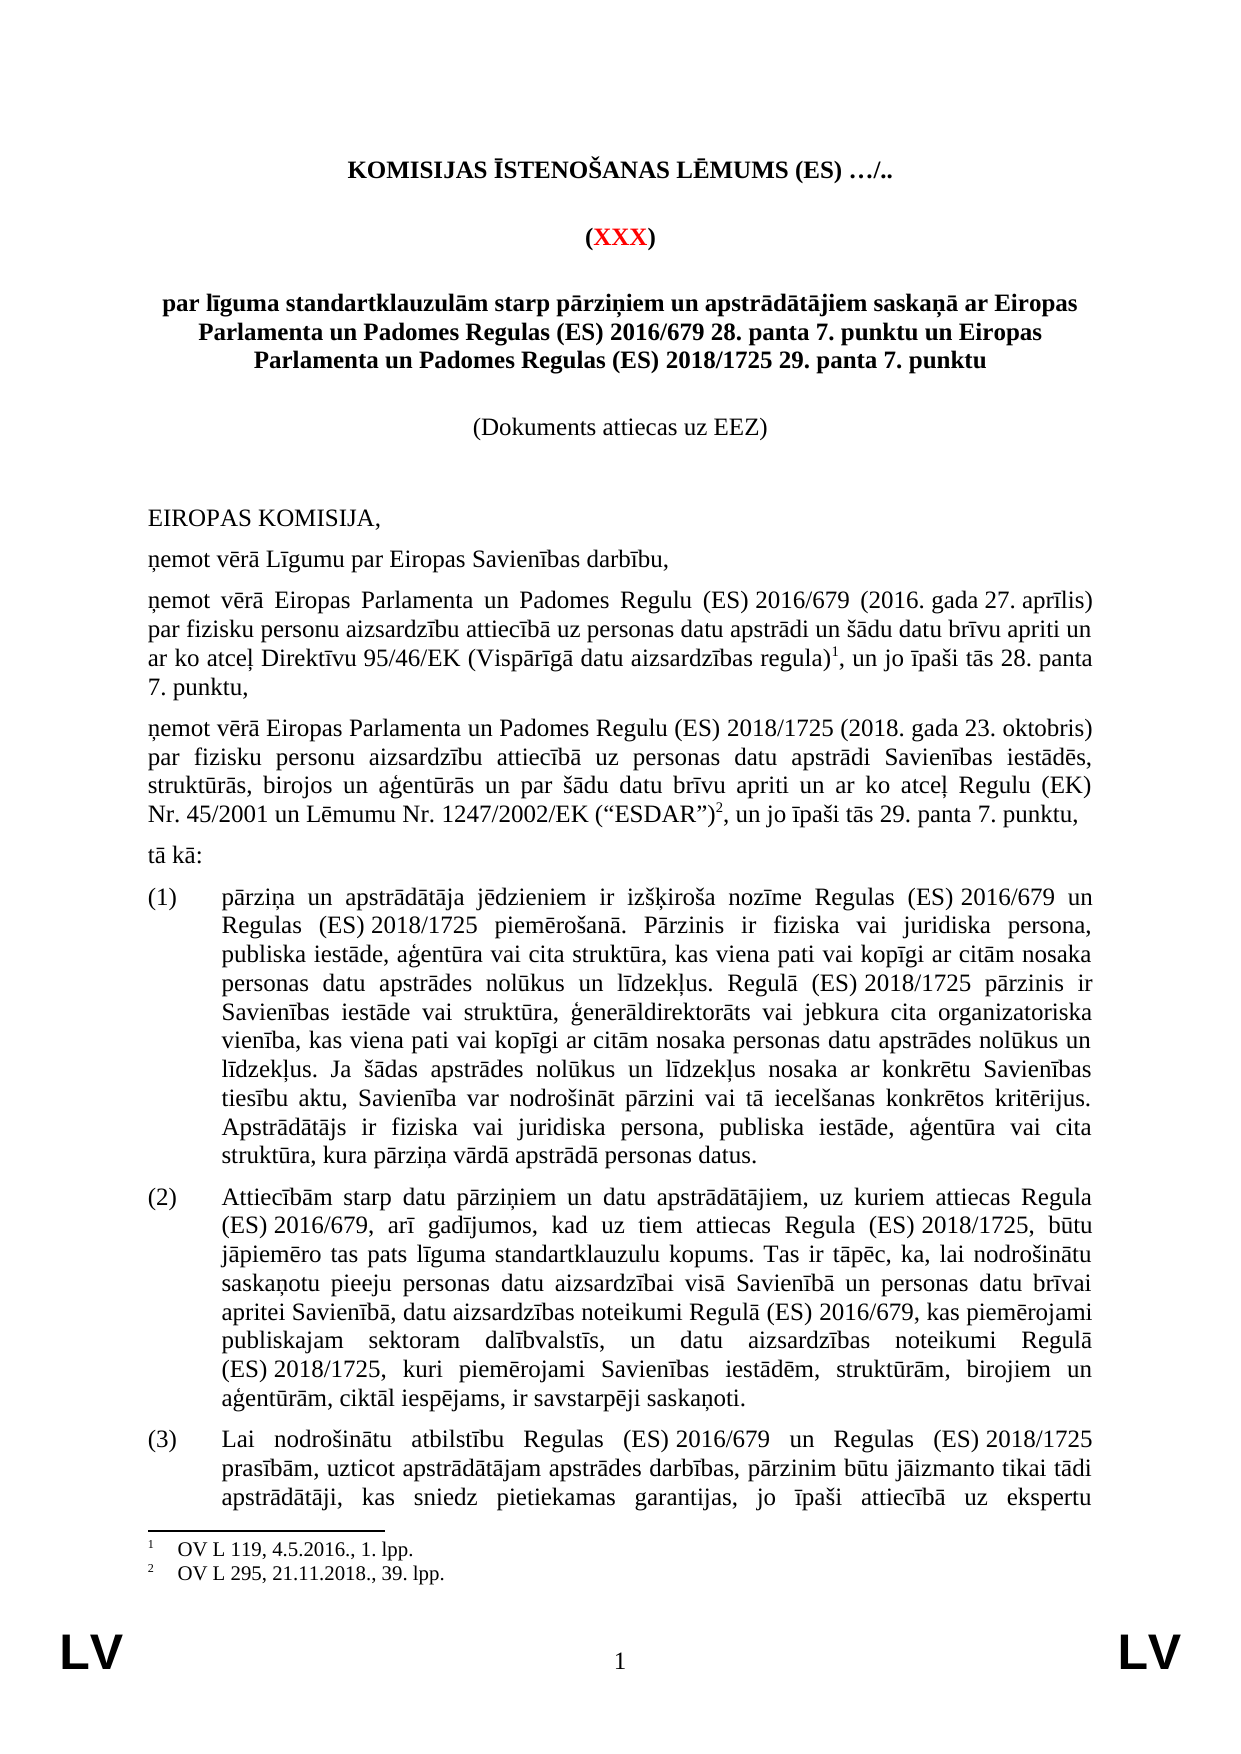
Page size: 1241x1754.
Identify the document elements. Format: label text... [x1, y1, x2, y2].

text tā kā: [148, 841, 1093, 869]
text (XXX) [148, 222, 1093, 251]
list pārziņa un apstrādātāja jēdzieniem ir izšķiroša nozīme Regulas (ES) 2016/679 un Regulas (ES) 2018/1725 piemērošanā. Pārzinis ir fiziska vai juridiska persona, publiska iestāde, aģentūra vai cita struktūra, kas viena pati vai kopīgi ar citām nosaka personas datu apstrādes nolūkus un līdzekļus. Regulā (ES) 2018/1725 pārzinis ir Savienības iestāde vai struktūra, ģenerāldirektorāts vai jebkura cita organizatoriska vienība, kas viena pati vai kopīgi ar citām nosaka personas datu apstrādes nolūkus un līdzekļus. Ja šādas apstrādes nolūkus un līdzekļus nosaka ar konkrētu Savienības tiesību aktu, Savienība var nodrošināt pārzini vai tā iecelšanas konkrētos kritērijus. Apstrādātājs ir fiziska vai juridiska persona, publiska iestāde, aģentūra vai cita struktūra, kura pārziņa vārdā apstrādā personas datus. [148, 882, 1093, 1169]
text EIROPAS KOMISIJA, [148, 503, 1093, 532]
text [148, 1424, 1093, 1511]
text KOMISIJAS ĪSTENOŠANAS LĒMUMS (ES) …/.. [148, 156, 1093, 184]
text ņemot vērā Eiropas Parlamenta un Padomes Regulu (ES) 2018/1725 (2018. gada 23. oktobris) par fizisku personu aizsardzību attiecībā uz personas datu apstrādi Savienības iestādēs, struktūrās, birojos un aģentūrās un par šādu datu brīvu apriti un ar ko atceļ Regulu (EK) Nr. 45/2001 un Lēmumu Nr. 1247/2002/EK (“ESDAR”), un jo īpaši tās 29. panta 7. punktu, [148, 713, 1093, 828]
text Attiecībām starp datu pārziņiem un datu apstrādātājiem, uz kuriem attiecas Regula (ES) 2016/679, arī gadījumos, kad uz tiem attiecas Regula (ES) 2018/1725, būtu jāpiemēro tas pats līguma standartklauzulu kopums. Tas ir tāpēc, ka, lai nodrošinātu saskaņotu pieeju personas datu aizsardzībai visā Savienībā un personas datu brīvai apritei Savienībā, datu aizsardzības noteikumi Regulā (ES) 2016/679, kas piemērojami publiskajam sektoram dalībvalstīs, un datu aizsardzības noteikumi Regulā (ES) 2018/1725, kuri piemērojami Savienības iestādēm, struktūrām, birojiem un aģentūrām, ciktāl iespējams, ir savstarpēji saskaņoti. [148, 1182, 1093, 1412]
text ņemot vērā Līgumu par Eiropas Savienības darbību, [148, 544, 1093, 573]
text (Dokuments attiecas uz EEZ) [148, 412, 1093, 441]
text par līguma standartklauzulām starp pārziņiem un apstrādātājiem saskaņā ar Eiropas Parlamenta un Padomes Regulas (ES) 2016/679 28. panta 7. punktu un Eiropas Parlamenta un Padomes Regulas (ES) 2018/1725 29. panta 7. punktu [148, 288, 1093, 374]
text ņemot vērā Eiropas Parlamenta un Padomes Regulu (ES) 2016/679 (2016. gada 27. aprīlis) par fizisku personu aizsardzību attiecībā uz personas datu apstrādi un šādu datu brīvu apriti un ar ko atceļ Direktīvu 95/46/EK (Vispārīgā datu aizsardzības regula), un jo īpaši tās 28. panta 7. punktu, [148, 586, 1093, 701]
